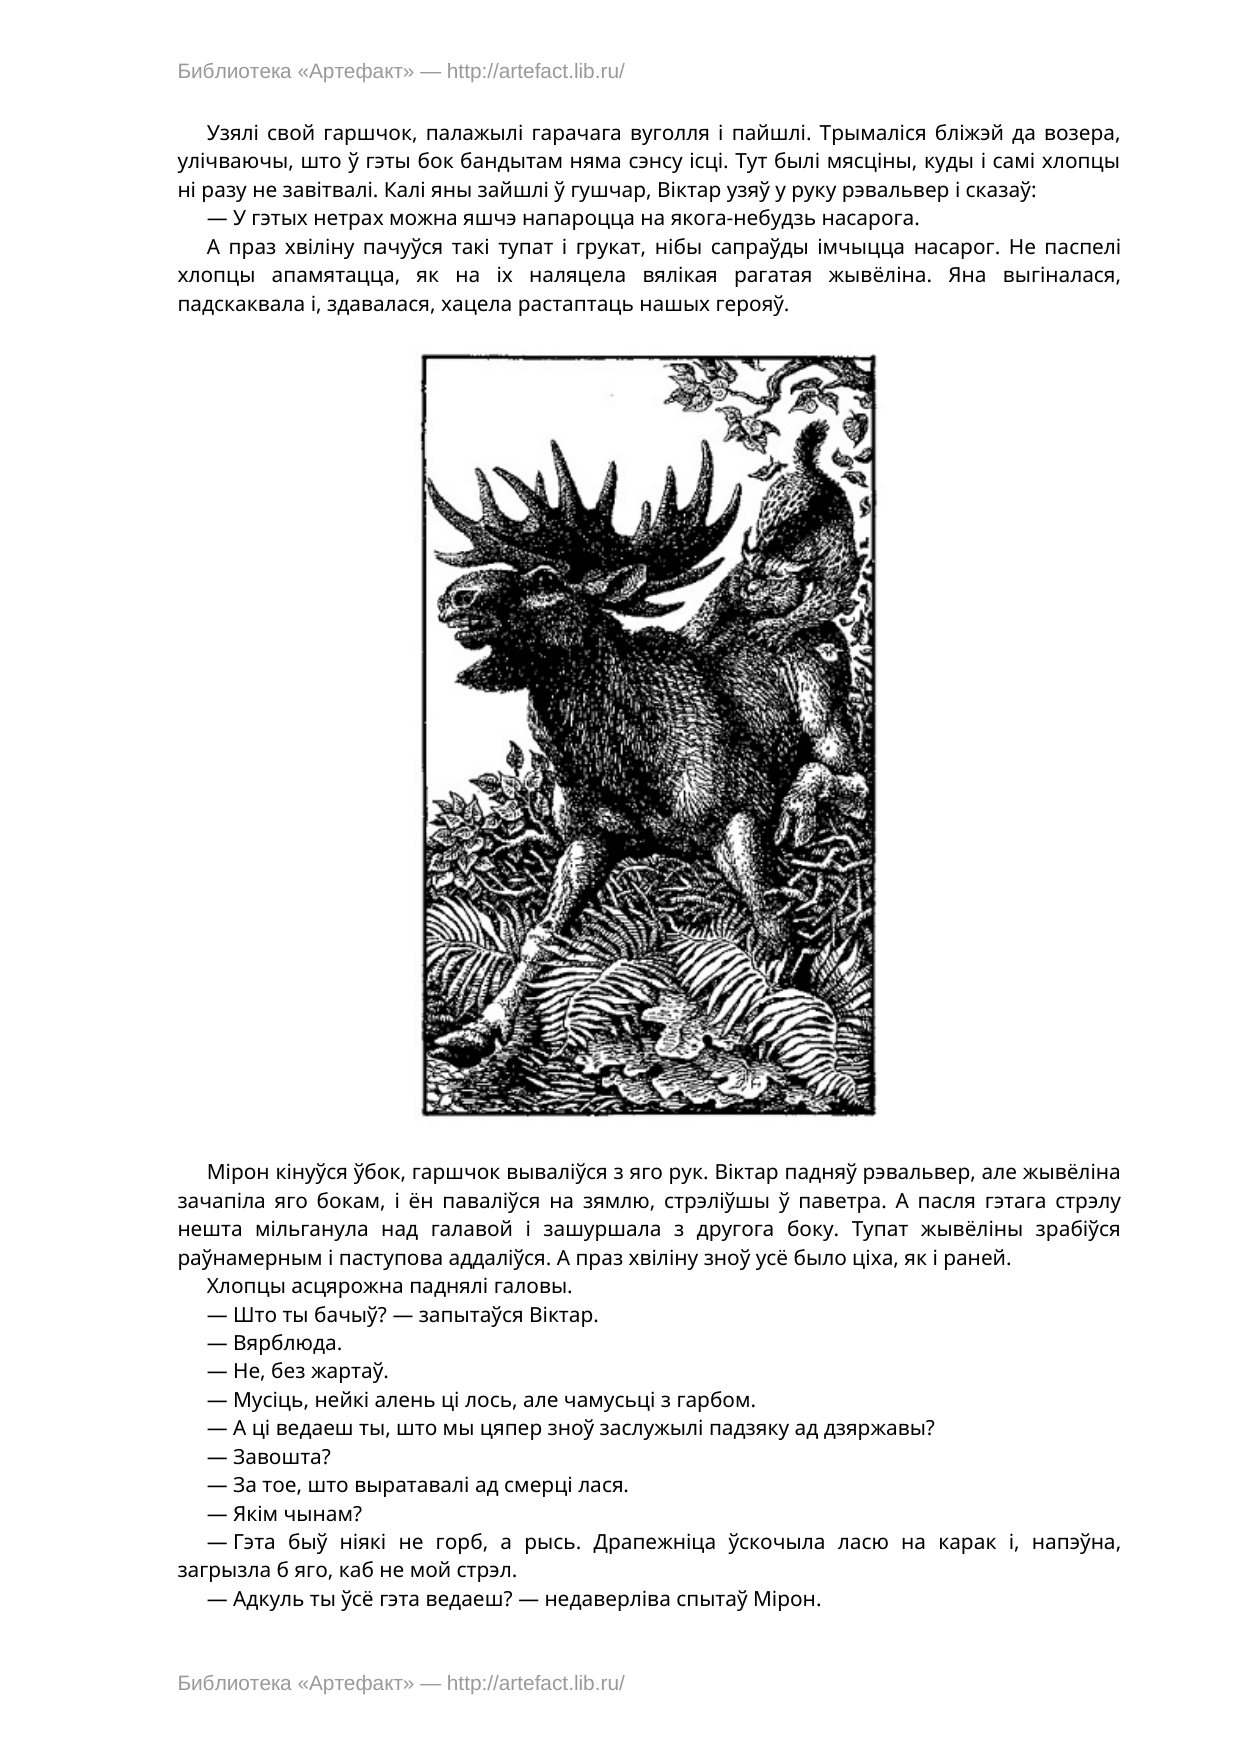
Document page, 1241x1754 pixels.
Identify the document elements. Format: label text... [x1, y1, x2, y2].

text — Не, без жартаў. [177, 1357, 1122, 1385]
text — За тое, што выратавалі ад смерці лася. [177, 1470, 1122, 1499]
text — У гэтых нетрах можна яшчэ напароцца на якога-небудзь насарога. [177, 203, 1122, 232]
text Мірон кінуўся ўбок, гаршчок вываліўся з яго рук. Віктар падняў рэвальвер, але жывёліна зачапіла яго бокам, і ён паваліўся на зямлю, стрэліўшы ў паветра. А пасля гэтага стрэлу нешта мільганула над галавой і зашуршала з другога боку. Тупат жывёліны зрабіўся раўнамерным і паступова аддаліўся. А праз хвіліну зноў усё было ціха, як і раней. [177, 1157, 1122, 1271]
text — Адкуль ты ўсё гэта ведаеш? — недаверліва спытаў Мірон. [177, 1584, 1122, 1612]
text — Завошта? [177, 1442, 1122, 1470]
text — А ці ведаеш ты, што мы цяпер зноў заслужылі падзяку ад дзяржавы? [177, 1413, 1122, 1442]
text — Якім чынам? [177, 1499, 1122, 1527]
picture [414, 345, 885, 1129]
text Хлопцы асцярожна паднялі галовы. [177, 1271, 1122, 1300]
text — Гэта быў ніякі не горб, а рысь. Драпежніца ўскочыла ласю на карак і, напэўна, загрызла б яго, каб не мой стрэл. [177, 1527, 1122, 1584]
text — Што ты бачыў? — запытаўся Віктар. [177, 1300, 1122, 1328]
text — Вярблюда. [177, 1328, 1122, 1357]
text — Мусіць, нейкі алень ці лось, але чамусьці з гарбом. [177, 1385, 1122, 1413]
text А праз хвіліну пачуўся такі тупат і грукат, нібы сапраўды імчыцца насарог. Не паспелі хлопцы апамятацца, як на іх наляцела вялікая рагатая жывёліна. Яна выгіналася, падскаквала і, здавалася, хацела растаптаць нашых герояў. [177, 232, 1122, 317]
text Узялі свой гаршчок, палажылі гарачага вуголля і пайшлі. Трымаліся бліжэй да возера, улічваючы, што ў гэты бок бандытам няма сэнсу ісці. Тут былі мясціны, куды і самі хлопцы ні разу не завітвалі. Калі яны зайшлі ў гушчар, Віктар узяў у руку рэвальвер і сказаў: [177, 118, 1122, 203]
